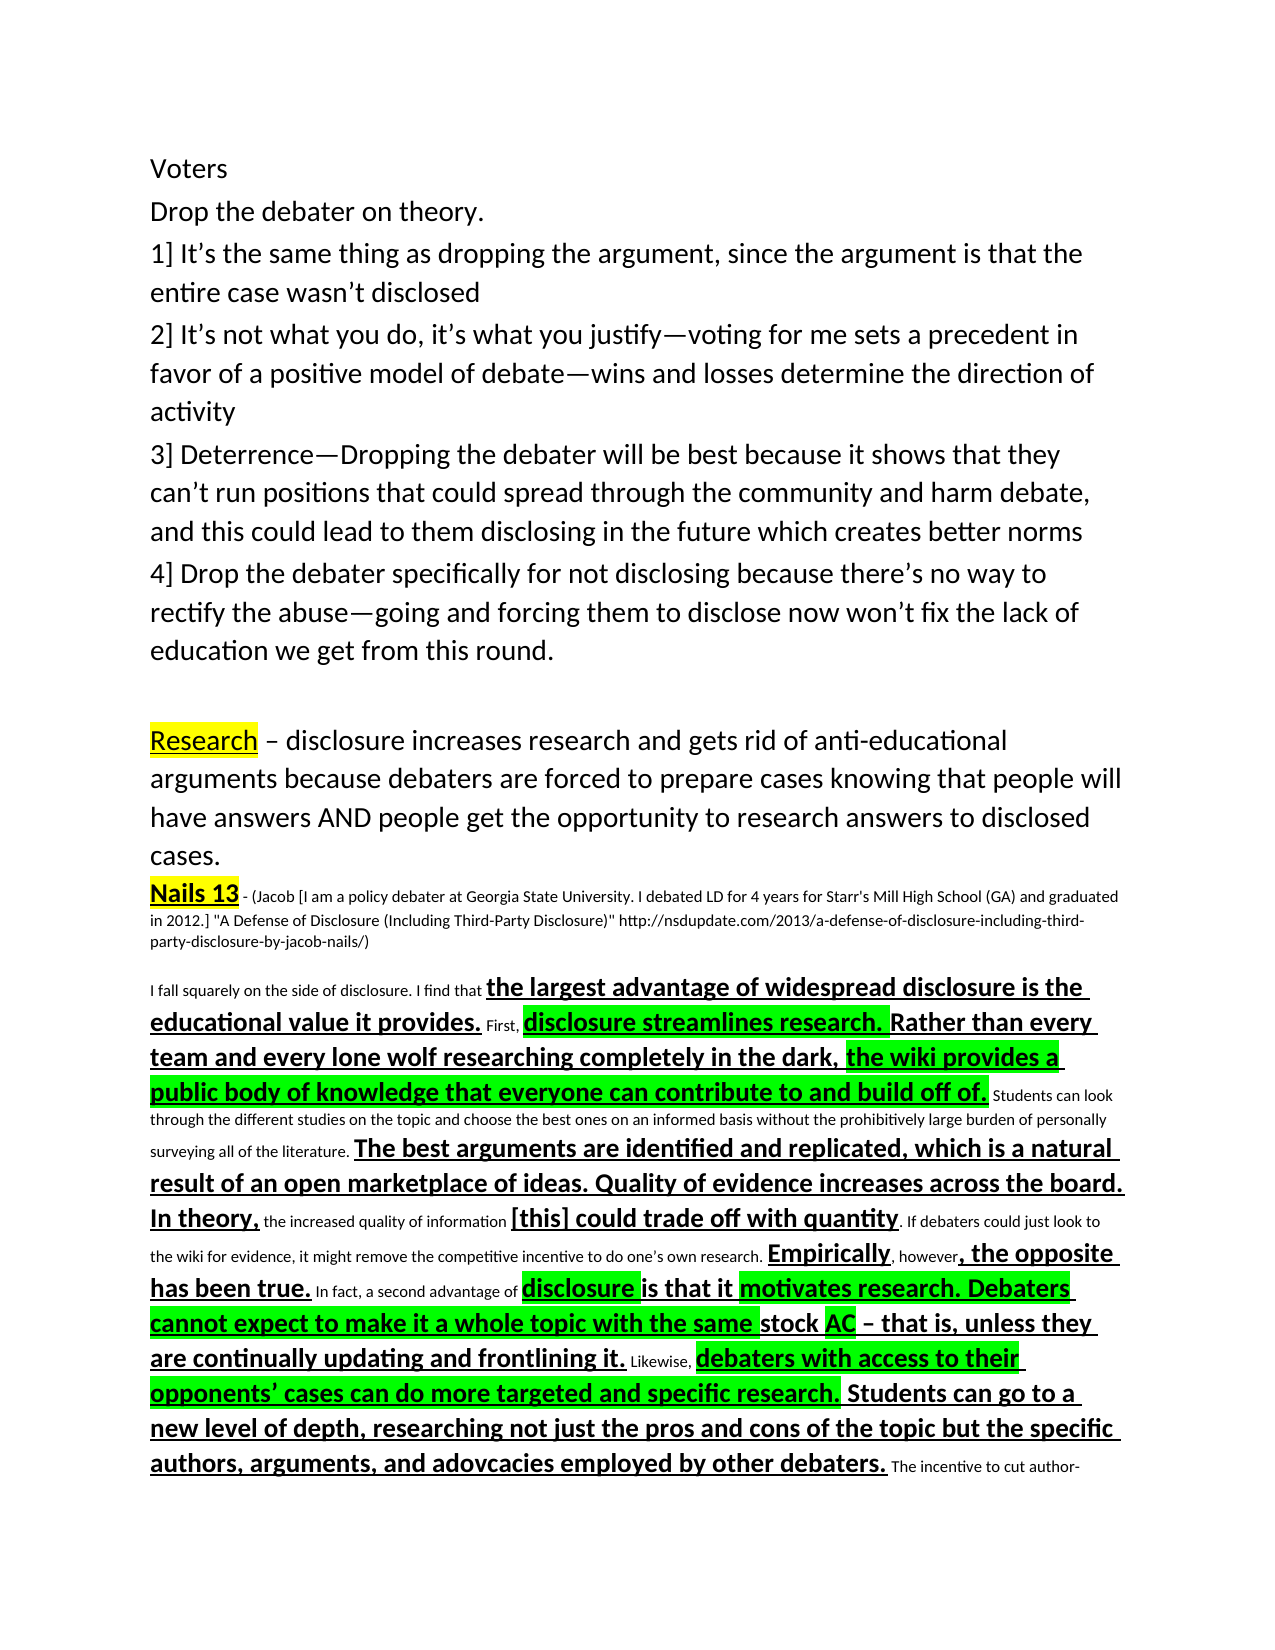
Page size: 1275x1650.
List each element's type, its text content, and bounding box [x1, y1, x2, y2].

text Nails 13 - (Jacob [I am a policy debater at Georgia State University. I debated LD for 4 years for Starr's Mill High School (GA) and graduated in 2012.] "A Defense of Disclosure (Including Third-Party Disclosure)" http://nsdupdate.com/2013/a-defense-of-disclosure-including-third-party-disclosure-by-jacob-nails/) [150, 876, 1125, 952]
subtitle Voters [150, 150, 1125, 186]
subtitle 4] Drop the debater specifically for not disclosing because there’s no way to rectify the abuse—going and forcing them to disclose now won’t fix the lack of education we get from this round. [150, 555, 1125, 668]
subtitle Research – disclosure increases research and gets rid of anti-educational arguments because debaters are forced to prepare cases knowing that people will have answers AND people get the opportunity to research answers to disclosed cases. [150, 722, 1125, 873]
subtitle 2] It’s not what you do, it’s what you justify—voting for me sets a precedent in favor of a positive model of debate—wins and losses determine the direction of activity [150, 316, 1125, 429]
subtitle 1] It’s the same thing as dropping the argument, since the argument is that the entire case wasn’t disclosed [150, 235, 1125, 309]
subtitle 3] Deterrence—Dropping the debater will be best because it shows that they can’t run positions that could spread through the community and harm debate, and this could lead to them disclosing in the future which creates better norms [150, 436, 1125, 548]
subtitle Drop the debater on theory. [150, 193, 1125, 228]
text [150, 1196, 1125, 1479]
